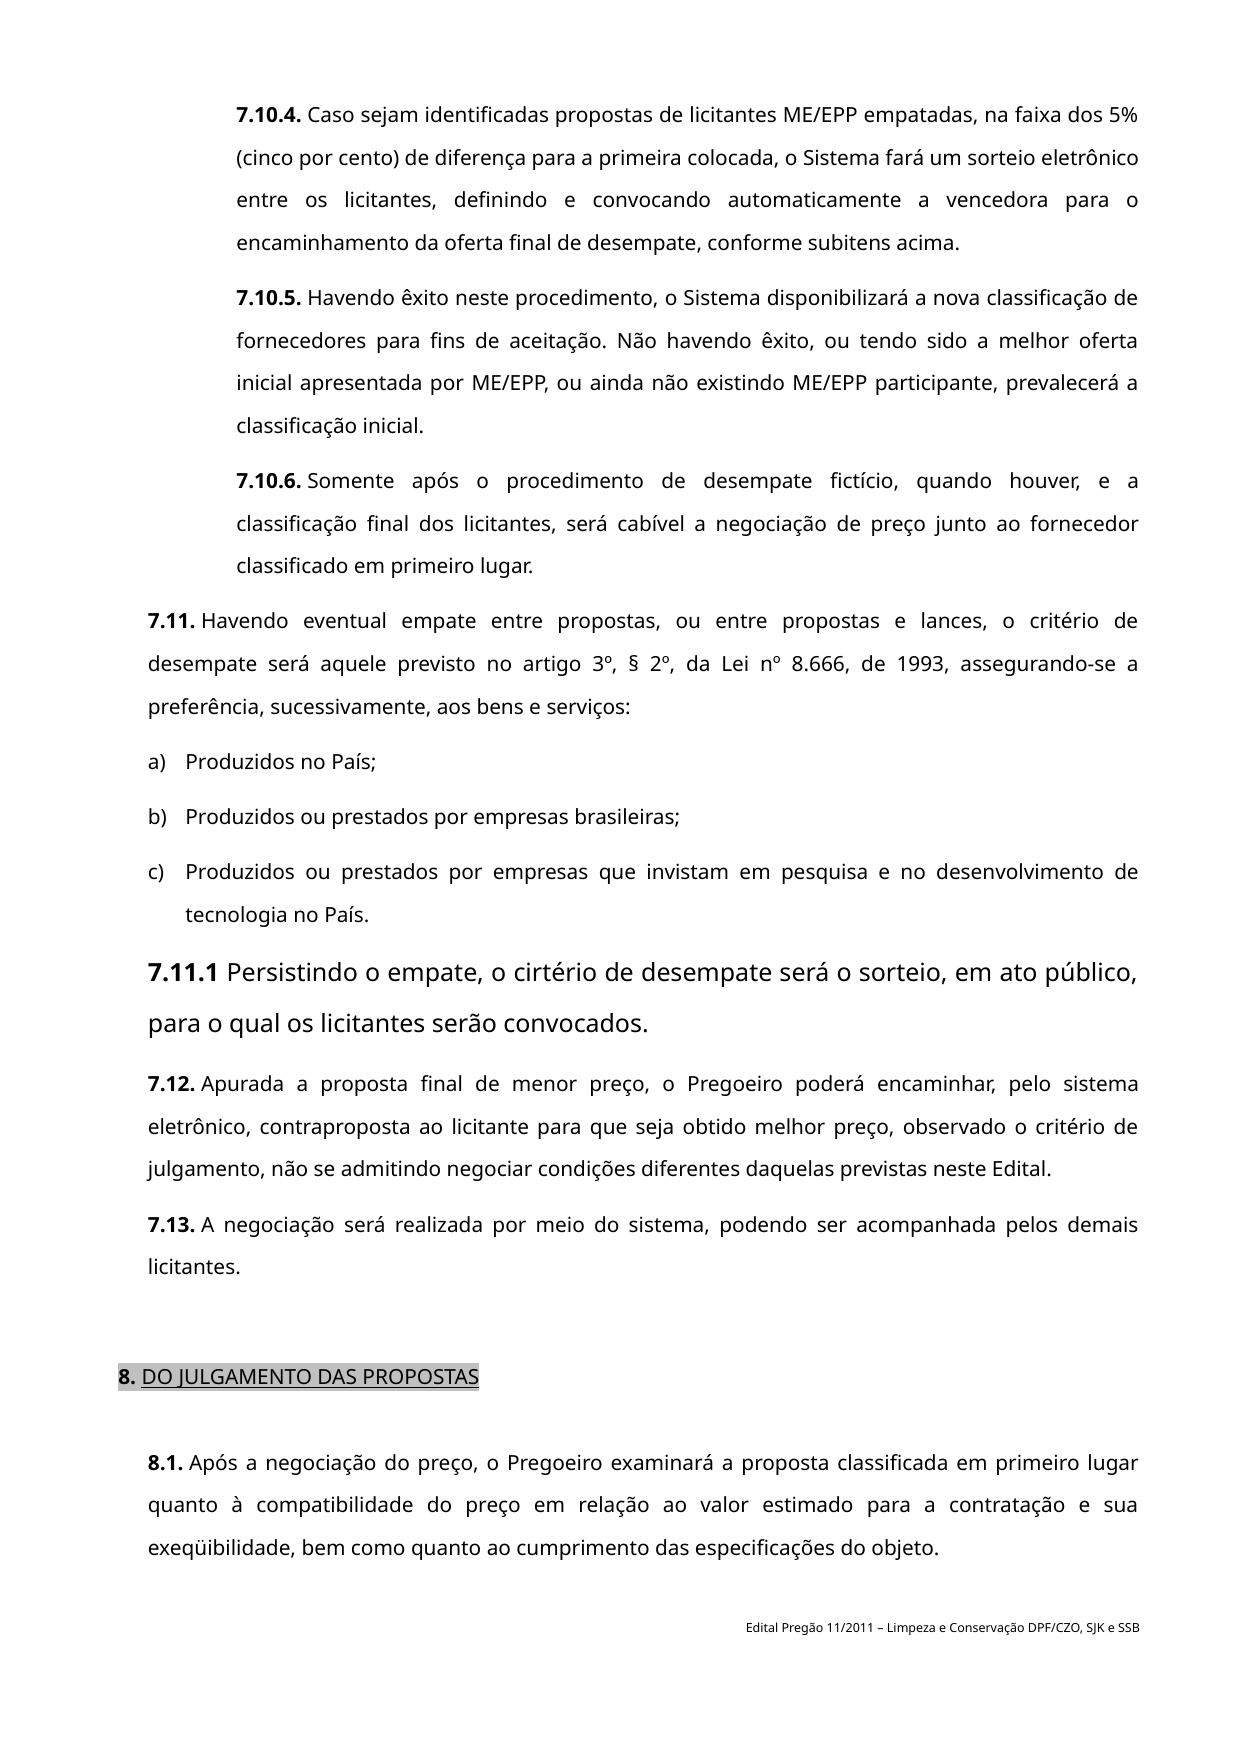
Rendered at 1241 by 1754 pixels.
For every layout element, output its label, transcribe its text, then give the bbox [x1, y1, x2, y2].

list Produzidos ou prestados por empresas brasileiras; [148, 802, 1140, 830]
list Produzidos ou prestados por empresas que invistam em pesquisa e no desenvolvimento de tecnologia no País. [148, 857, 1140, 928]
list Após a negociação do preço, o Pregoeiro examinará a proposta classificada em primeiro lugar quanto à compatibilidade do preço em relação ao valor estimado para a contratação e sua exeqüibilidade, bem como quanto ao cumprimento das especificações do objeto. [148, 1448, 1140, 1561]
list Produzidos no País; [148, 747, 1140, 775]
list A negociação será realizada por meio do sistema, podendo ser acompanhada pelos demais licitantes. [148, 1210, 1140, 1281]
list Apurada a proposta final de menor preço, o Pregoeiro poderá encaminhar, pelo sistema eletrônico, contraproposta ao licitante para que seja obtido melhor preço, observado o critério de julgamento, não se admitindo negociar condições diferentes daquelas previstas neste Edital. [148, 1069, 1140, 1183]
list Havendo êxito neste procedimento, o Sistema disponibilizará a nova classificação de fornecedores para fins de aceitação. Não havendo êxito, ou tendo sido a melhor oferta inicial apresentada por ME/EPP, ou ainda não existindo ME/EPP participante, prevalecerá a classificação inicial. [236, 283, 1140, 439]
text 7.11.1 Persistindo o empate, o cirtério de desempate será o sorteio, em ato público, para o qual os licitantes serão convocados. [148, 955, 1140, 1040]
list DO JULGAMENTO DAS PROPOSTAS [118, 1362, 1140, 1391]
list Havendo eventual empate entre propostas, ou entre propostas e lances, o critério de desempate será aquele previsto no artigo 3º, § 2º, da Lei nº 8.666, de 1993, assegurando-se a preferência, sucessivamente, aos bens e serviços: [148, 607, 1140, 720]
list Caso sejam identificadas propostas de licitantes ME/EPP empatadas, na faixa dos 5% (cinco por cento) de diferença para a primeira colocada, o Sistema fará um sorteio eletrônico entre os licitantes, definindo e convocando automaticamente a vencedora para o encaminhamento da oferta final de desempate, conforme subitens acima. [236, 100, 1140, 257]
list Somente após o procedimento de desempate fictício, quando houver, e a classificação final dos licitantes, será cabível a negociação de preço junto ao fornecedor classificado em primeiro lugar. [236, 466, 1140, 580]
